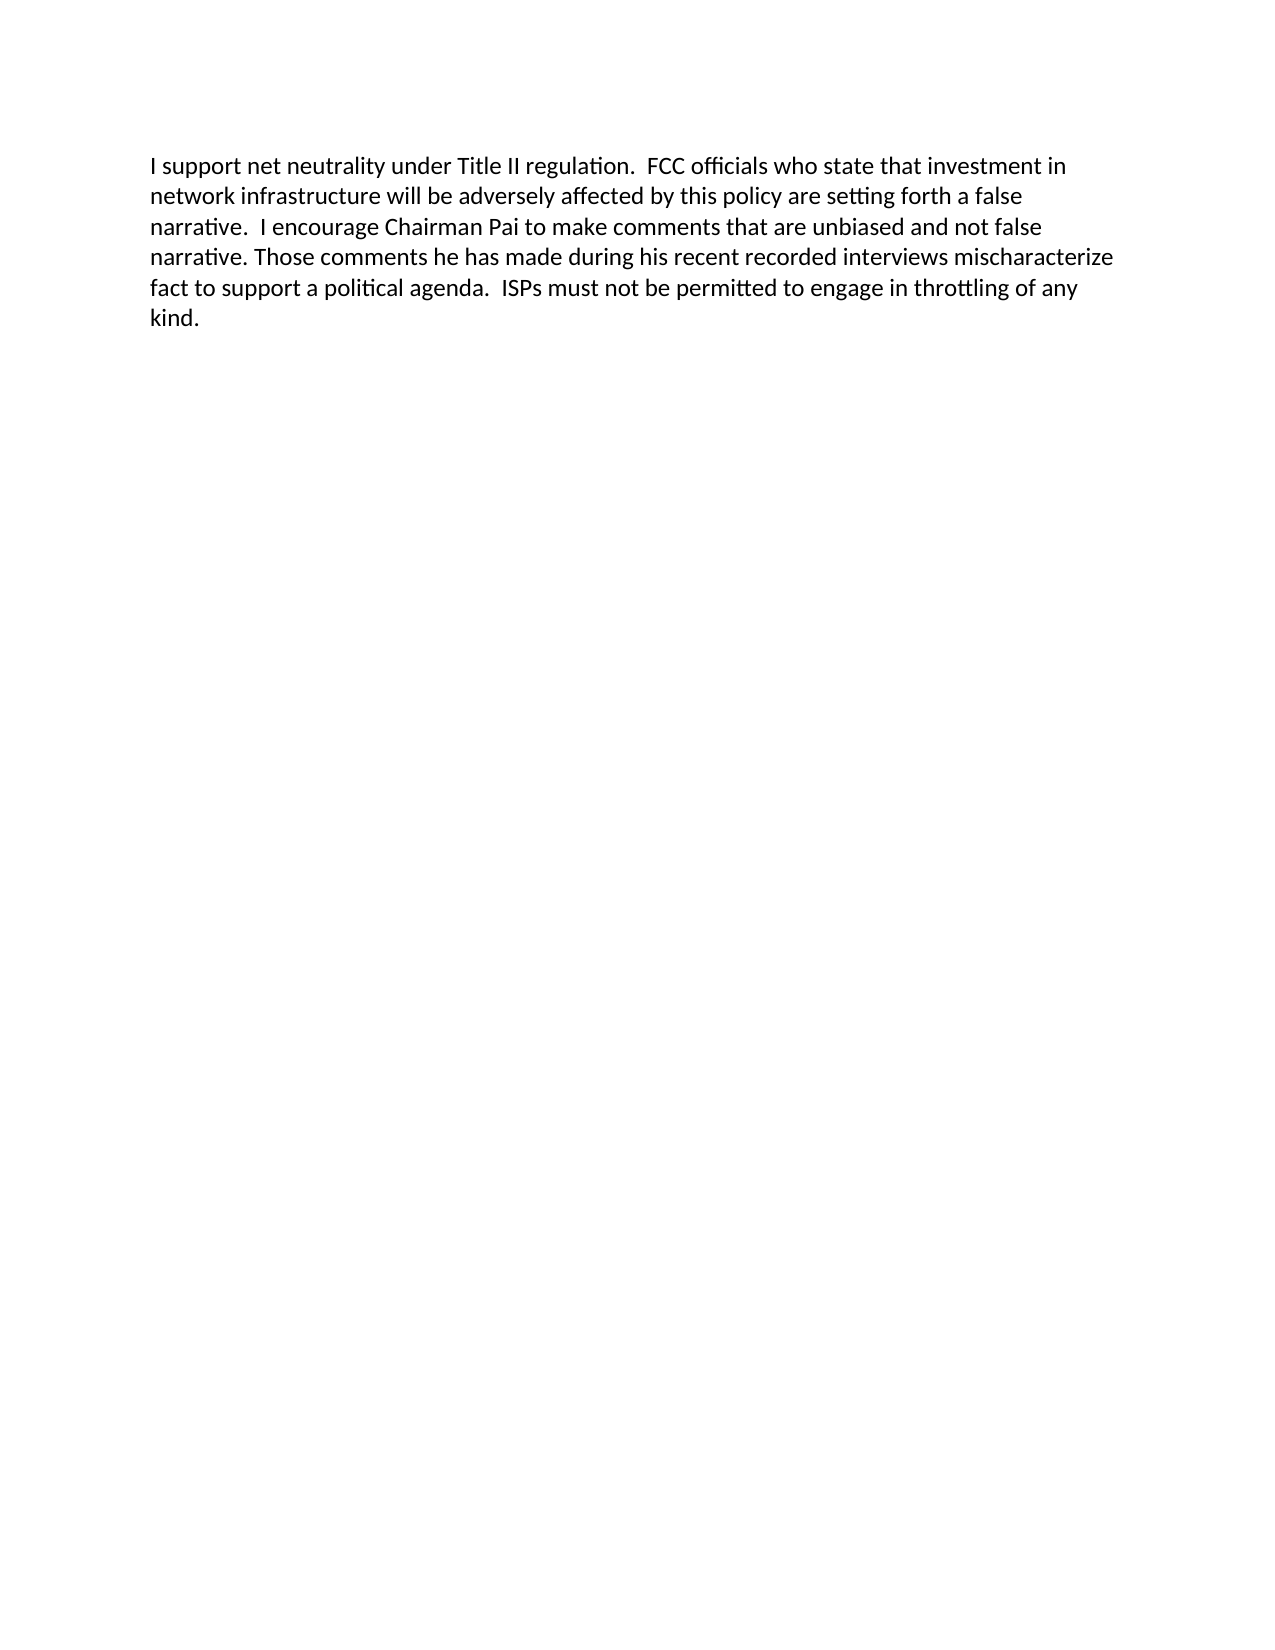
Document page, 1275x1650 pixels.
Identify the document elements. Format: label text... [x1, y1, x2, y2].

text I support net neutrality under Title II regulation. FCC officials who state that investment in network infrastructure will be adversely affected by this policy are setting forth a false narrative. I encourage Chairman Pai to make comments that are unbiased and not false narrative. Those comments he has made during his recent recorded interviews mischaracterize fact to support a political agenda. ISPs must not be permitted to engage in throttling of any kind. [150, 150, 1125, 333]
